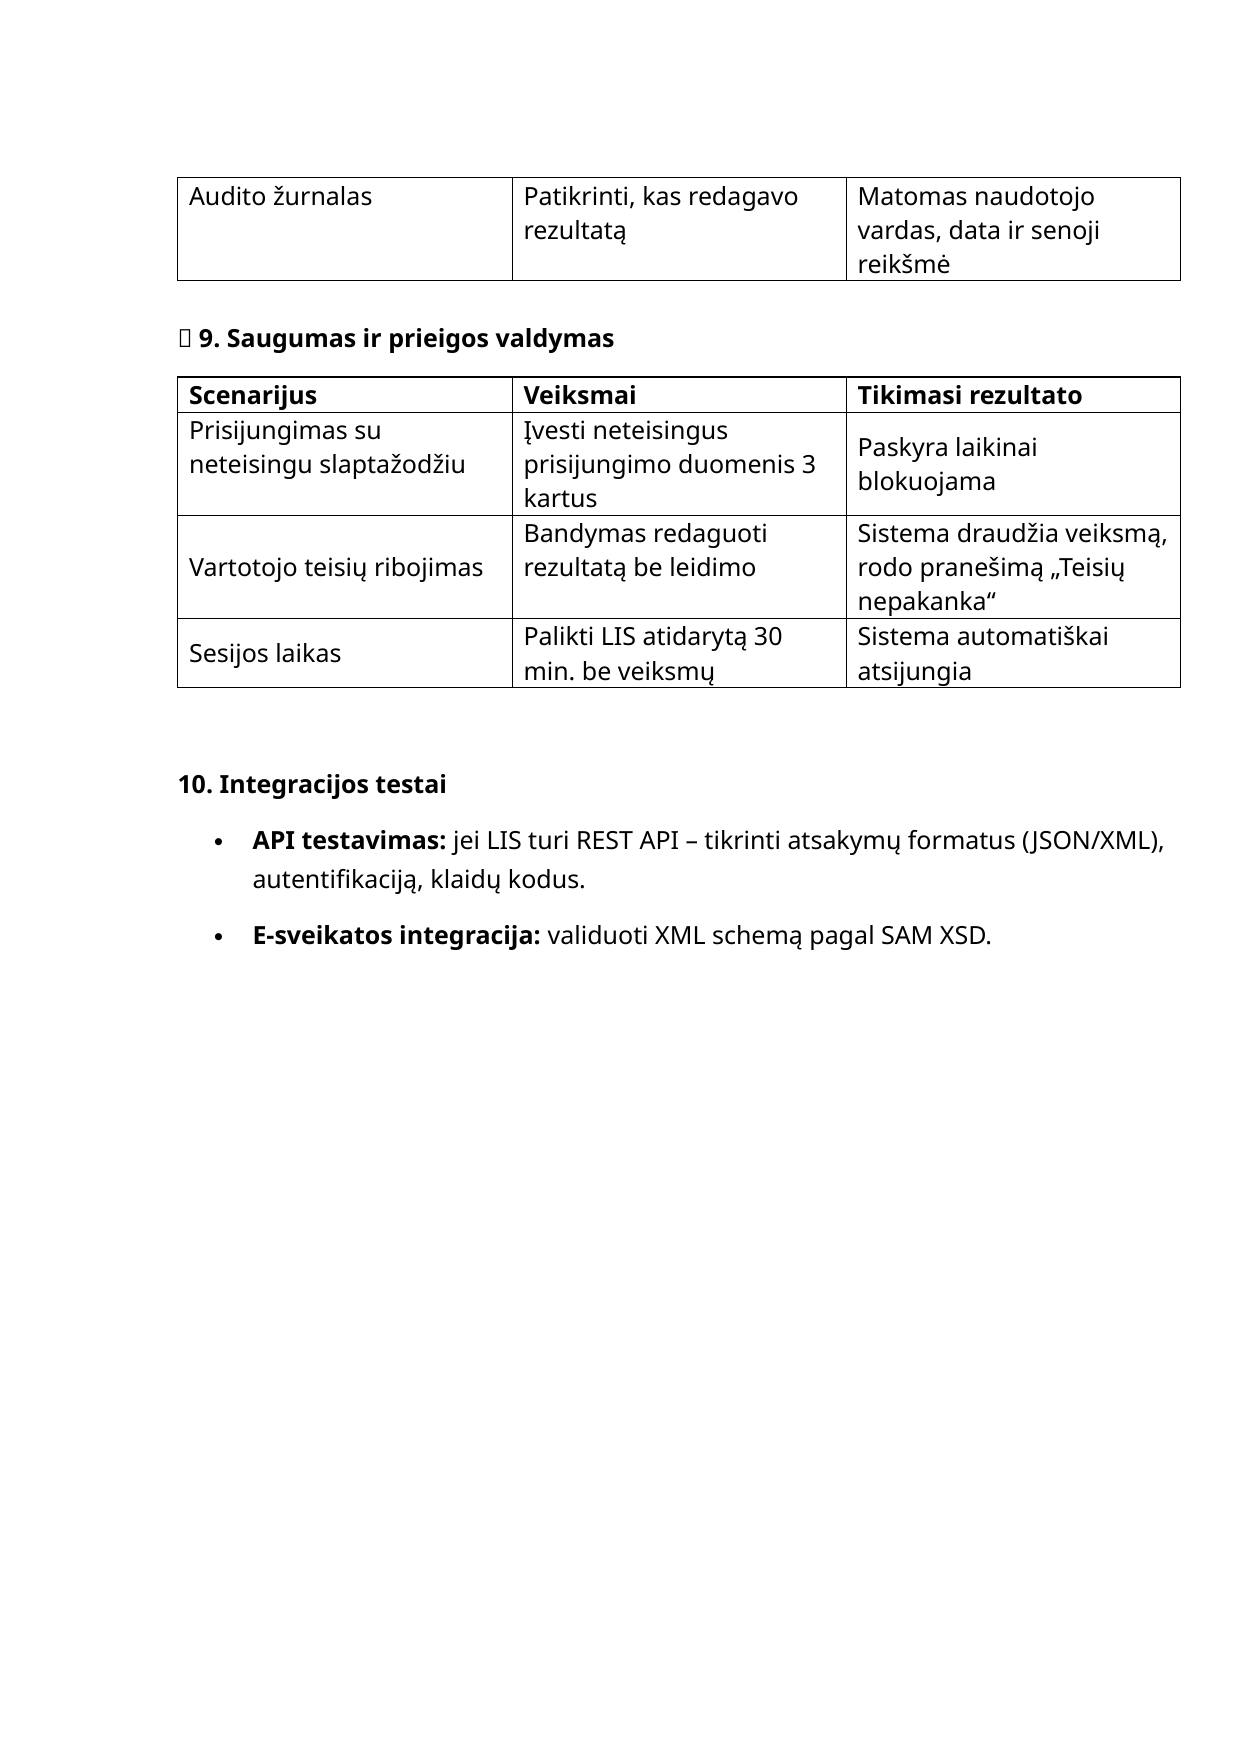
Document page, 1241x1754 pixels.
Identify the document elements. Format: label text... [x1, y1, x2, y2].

table_header Scenarijus [178, 378, 512, 412]
list API testavimas: jei LIS turi REST API – tikrinti atsakymų formatus (JSON/XML), autentifikaciją, klaidų kodus. [215, 822, 1181, 896]
table_cell Patikrinti, kas redagavo rezultatą [513, 178, 846, 280]
table_cell Bandymas redaguoti rezultatą be leidimo [513, 516, 846, 618]
table_cell Palikti LIS atidarytą 30 min. be veiksmų [513, 619, 846, 687]
table_cell Sesijos laikas [178, 619, 512, 687]
table_cell Vartotojo teisių ribojimas [178, 516, 512, 618]
table_cell Prisijungimas su neteisingu slaptažodžiu [178, 413, 512, 515]
table_cell Sistema automatiškai atsijungia [847, 619, 1180, 687]
table_cell Matomas naudotojo vardas, data ir senoji reikšmė [847, 178, 1180, 280]
text 🔹 9. Saugumas ir prieigos valdymas [177, 281, 1181, 355]
table_header Tikimasi rezultato [847, 378, 1180, 412]
text 10. Integracijos testai [177, 688, 1181, 801]
table_cell Sistema draudžia veiksmą, rodo pranešimą „Teisių nepakanka“ [847, 516, 1180, 618]
table_cell Paskyra laikinai blokuojama [847, 413, 1180, 515]
table_cell Audito žurnalas [178, 178, 512, 280]
table_header Veiksmai [513, 378, 846, 412]
table_cell Įvesti neteisingus prisijungimo duomenis 3 kartus [513, 413, 846, 515]
list E-sveikatos integracija: validuoti XML schemą pagal SAM XSD. [215, 917, 1181, 951]
